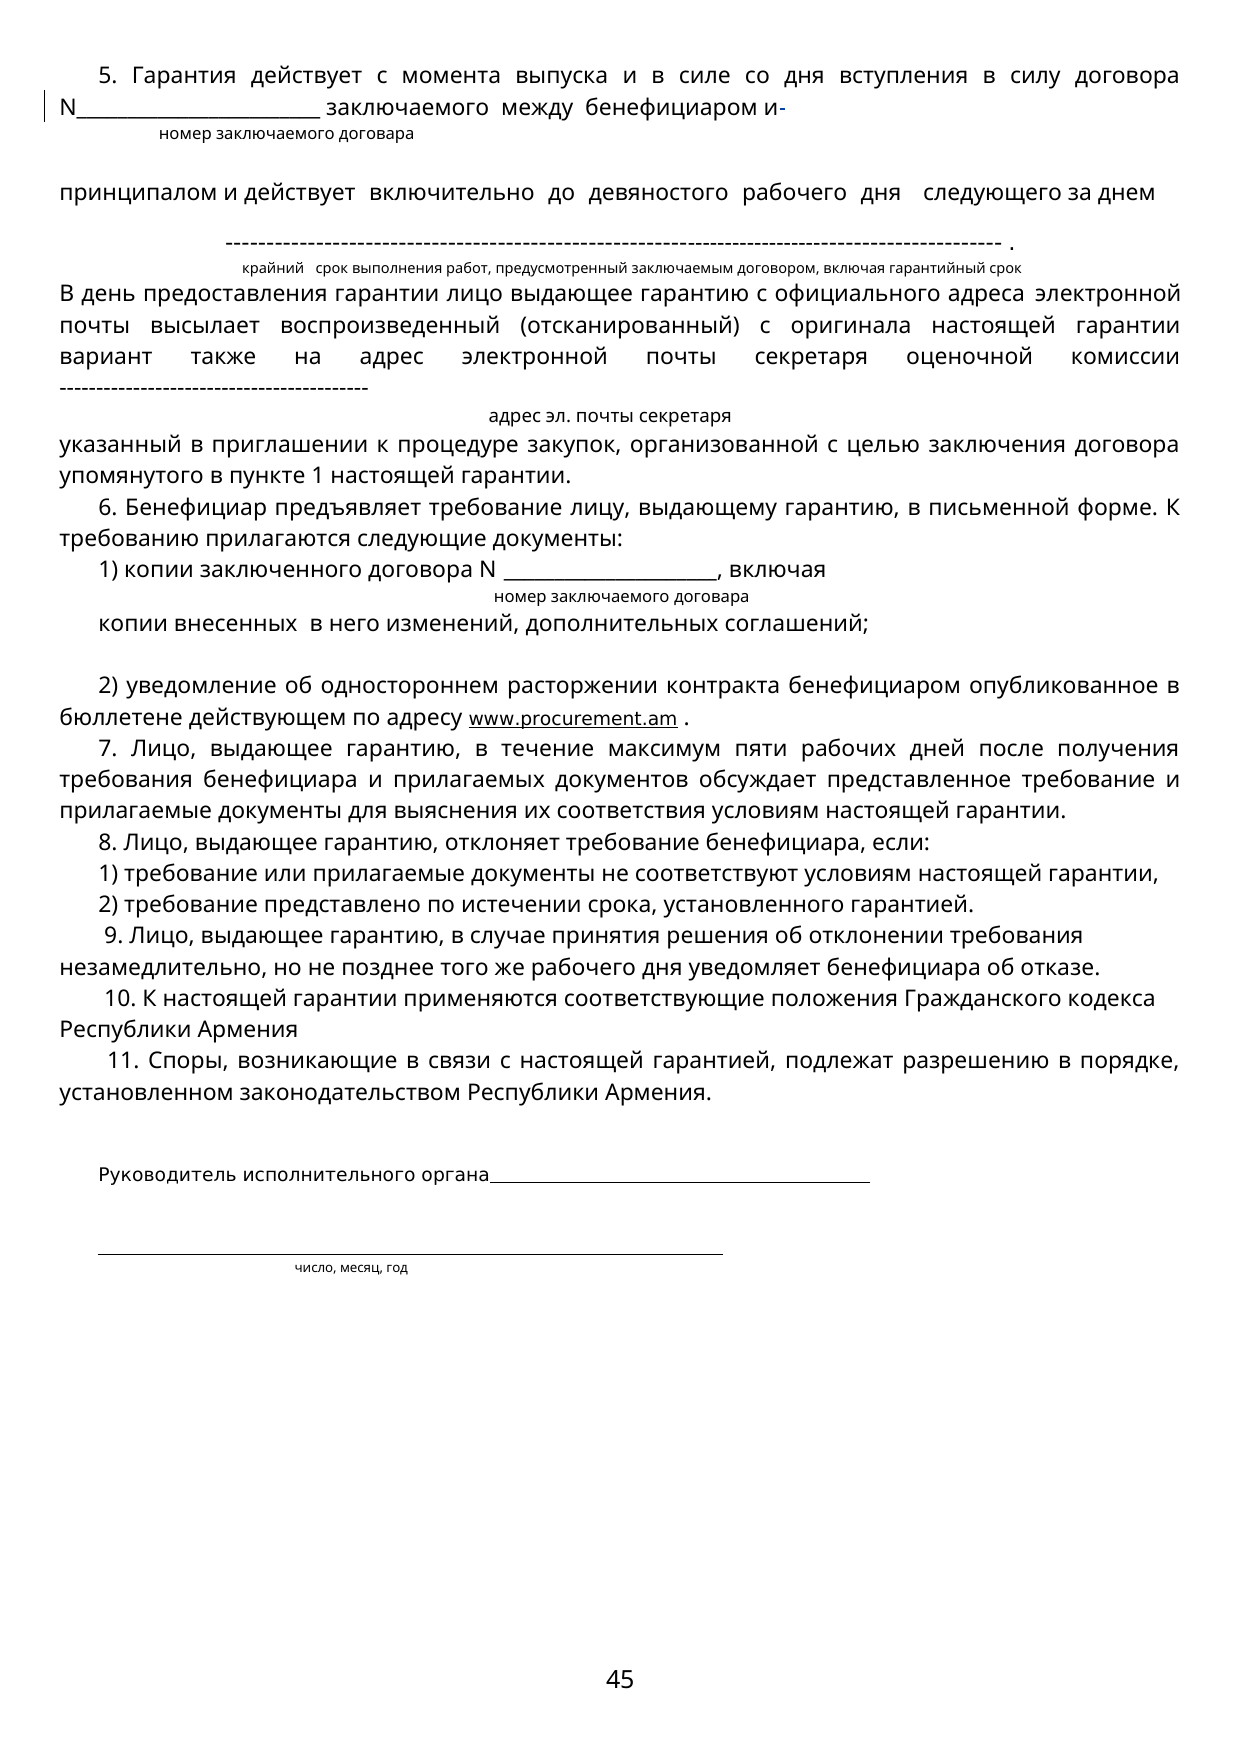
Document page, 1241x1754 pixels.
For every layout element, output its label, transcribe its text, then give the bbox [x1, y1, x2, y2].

text ------------------------------------------------------------------------------------------------ . [59, 226, 1181, 257]
text 2) требование представлено по истечении срока, установленного гарантией. [59, 888, 1181, 919]
text 6. Бенефициар предъявляет требование лицу, выдающему гарантию, в письменной форме. К требованию прилагаются следующие документы: [59, 490, 1181, 553]
text номер заключаемого договара [59, 122, 1181, 144]
text 7. Лицо, выдающее гарантию, в течение максимум пяти рабочих дней после получения требования бенефициара и прилагаемых документов обсуждает представленное требование и прилагаемые документы для выяснения их соответствия условиям настоящей гарантии. [59, 732, 1181, 826]
text Руководитель исполнительного органа [59, 1164, 1181, 1186]
text адрес эл. почты секретаря [59, 402, 1181, 428]
text 5. Гарантия действует с момента выпуска и в силе со дня вступления в силу договора N________________________ заключаемого между бенефициаром и [59, 59, 1181, 122]
text 8. Лицо, выдающее гарантию, отклоняет требование бенефициара, если: [59, 826, 1181, 857]
text 10. К настоящей гарантии применяются соответствующие положения Гражданского кодекса Республики Армения [59, 982, 1181, 1044]
text указанный в приглашении к процедуре закупок, организованной с целью заключения договора упомянутого в пункте 1 настоящей гарантии. [59, 428, 1181, 490]
text 11. Споры, возникающие в связи с настоящей гарантией, подлежат разрешению в порядке, установленном законодательством Республики Армения. [59, 1044, 1181, 1107]
text число, месяц, год [59, 1258, 1181, 1289]
text принципалом и действует включительно до девяностого рабочего дня следующего за днем [59, 176, 1181, 207]
text 2) уведомление об одностороннем расторжении контракта бенефициаром опубликованное в бюллетене действующем по адресу www.procurement.am . [59, 669, 1181, 732]
text номер заключаемого договара [59, 584, 1181, 607]
text копии внесенных в него изменений, дополнительных соглашений; [59, 607, 1181, 638]
text В день предоставления гарантии лицо выдающее гарантию с официального адреса электронной почты высылает воспроизведенный (отсканированный) с оригинала настоящей гарантии вариант также на адрес электронной почты секретаря оценочной комиссии ------------------------------------------ [59, 277, 1181, 402]
text 9. Лицо, выдающее гарантию, в случае принятия решения об отклонении требования незамедлительно, но не позднее того же рабочего дня уведомляет бенефициара об отказе. [59, 919, 1181, 982]
text крайний срок выполнения работ, предусмотренный заключаемым договором, включая гарантийный срок [59, 257, 1181, 277]
text 1) копии заключенного договора N _____________________, включая [59, 553, 1181, 584]
text 1) требование или прилагаемые документы не соответствуют условиям настоящей гарантии, [59, 857, 1181, 888]
